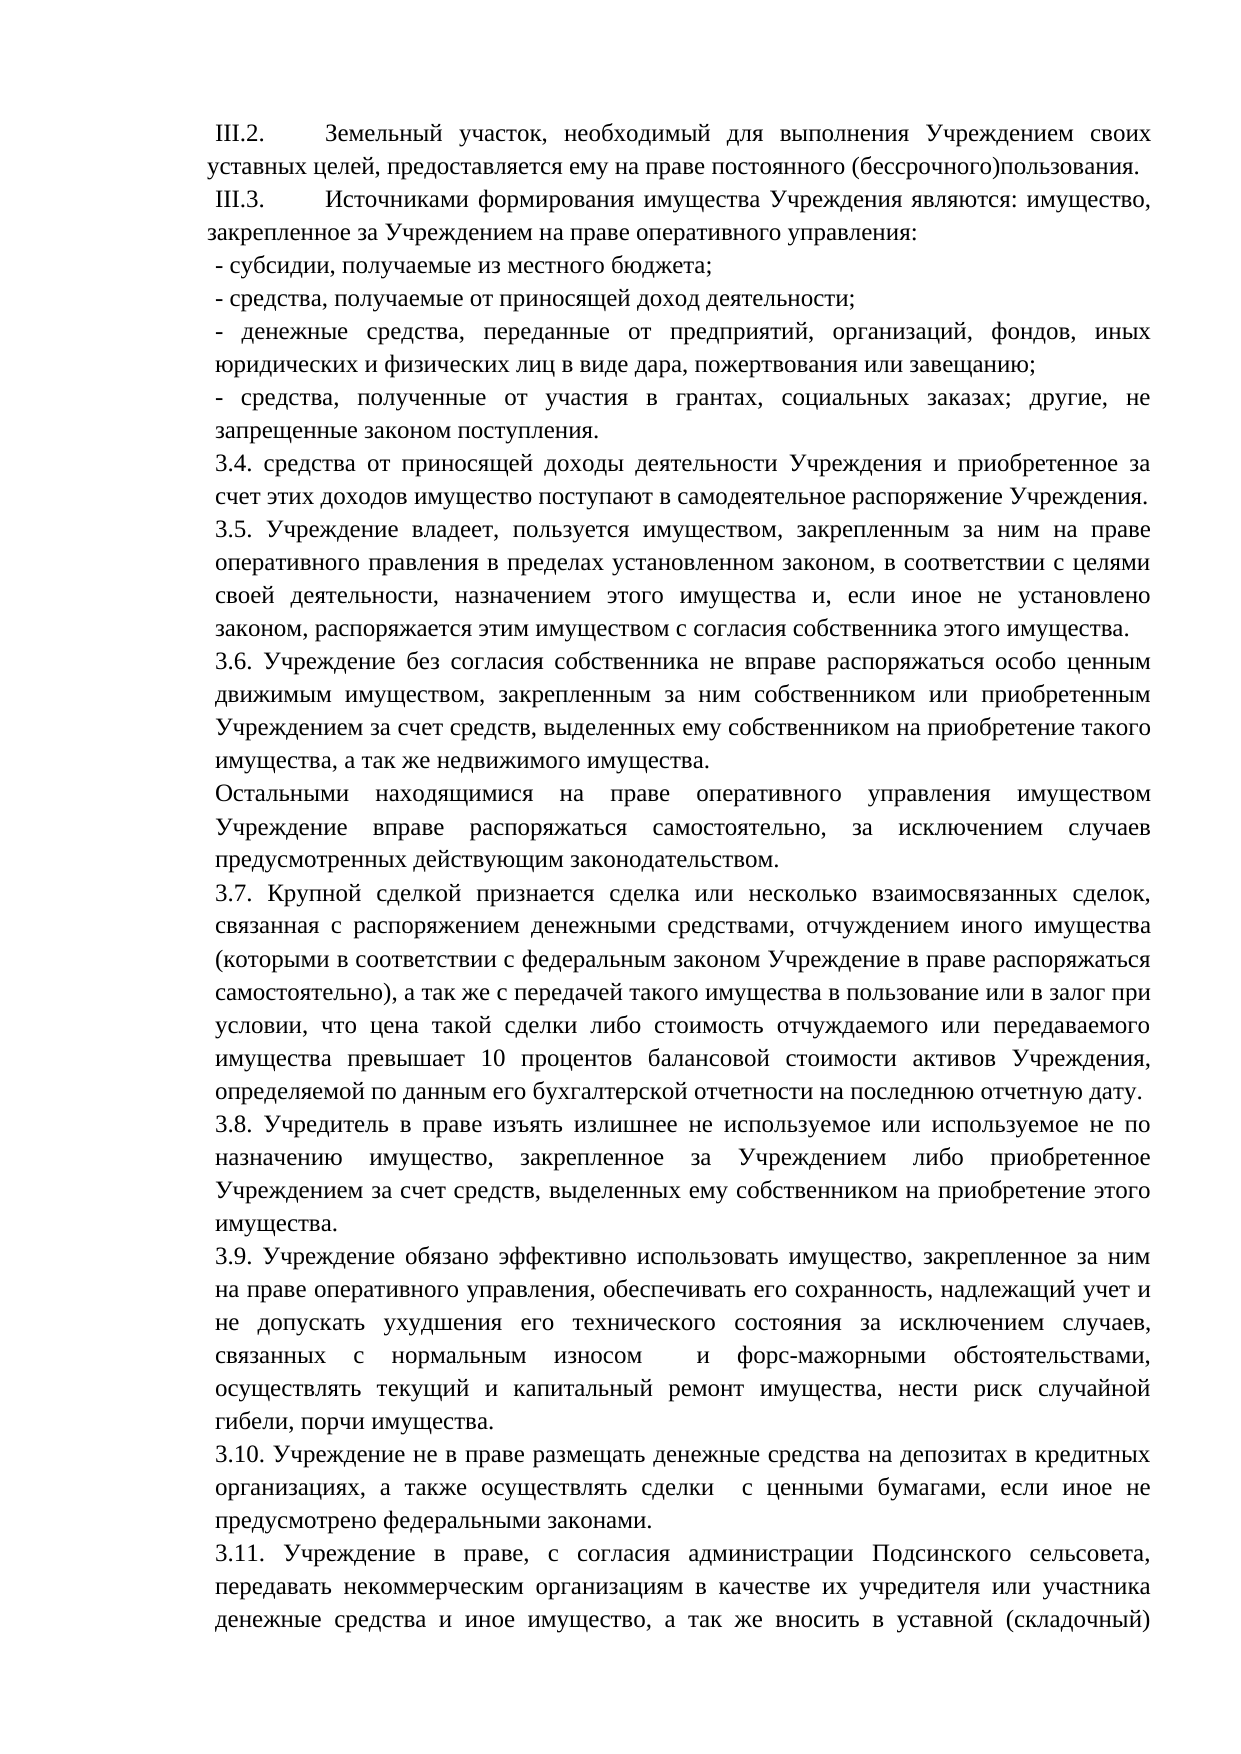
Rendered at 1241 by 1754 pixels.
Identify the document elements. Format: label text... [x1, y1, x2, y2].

list 3.4. средства от приносящей доходы деятельности Учреждения и приобретенное за счет этих доходов имущество поступают в самодеятельное распоряжение Учреждения. [215, 448, 1152, 510]
list 3.7. Крупной сделкой признается сделка или несколько взаимосвязанных сделок, связанная с распоряжением денежными средствами, отчуждением иного имущества (которыми в соответствии с федеральным законом Учреждение в праве распоряжаться самостоятельно), а так же с передачей такого имущества в пользование или в залог при условии, что цена такой сделки либо стоимость отчуждаемого или передаваемого имущества превышает 10 процентов балансовой стоимости активов Учреждения, определяемой по данным его бухгалтерской отчетности на последнюю отчетную дату. [215, 878, 1152, 1104]
list - средства, полученные от участия в грантах, социальных заказах; другие, не запрещенные законом поступления. [215, 382, 1152, 444]
list Земельный участок, необходимый для выполнения Учреждением своих уставных целей, предоставляется ему на праве постоянного (бессрочного)пользования. [207, 118, 1152, 180]
list 3.8. Учредитель в праве изъять излишнее не используемое или используемое не по назначению имущество, закрепленное за Учреждением либо приобретенное Учреждением за счет средств, выделенных ему собственником на приобретение этого имущества. [215, 1109, 1152, 1237]
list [215, 1538, 1152, 1633]
list Остальными находящимися на праве оперативного управления имуществом Учреждение вправе распоряжаться самостоятельно, за исключением случаев предусмотренных действующим законодательством. [215, 778, 1152, 873]
list 3.9. Учреждение обязано эффективно использовать имущество, закрепленное за ним на праве оперативного управления, обеспечивать его сохранность, надлежащий учет и не допускать ухудшения его технического состояния за исключением случаев, связанных с нормальным износом и форс-мажорными обстоятельствами, осуществлять текущий и капитальный ремонт имущества, нести риск случайной гибели, порчи имущества. [215, 1241, 1152, 1435]
list Источниками формирования имущества Учреждения являются: имущество, закрепленное за Учреждением на праве оперативного управления: [207, 184, 1152, 246]
list 3.10. Учреждение не в праве размещать денежные средства на депозитах в кредитных организациях, а также осуществлять сделки с ценными бумагами, если иное не предусмотрено федеральными законами. [215, 1439, 1152, 1534]
list - денежные средства, переданные от предприятий, организаций, фондов, иных юридических и физических лиц в виде дара, пожертвования или завещанию; [215, 316, 1152, 378]
list - средства, получаемые от приносящей доход деятельности; [215, 283, 1152, 312]
list 3.5. Учреждение владеет, пользуется имуществом, закрепленным за ним на праве оперативного правления в пределах установленном законом, в соответствии с целями своей деятельности, назначением этого имущества и, если иное не установлено законом, распоряжается этим имуществом с согласия собственника этого имущества. [215, 514, 1152, 642]
list 3.6. Учреждение без согласия собственника не вправе распоряжаться особо ценным движимым имуществом, закрепленным за ним собственником или приобретенным Учреждением за счет средств, выделенных ему собственником на приобретение такого имущества, а так же недвижимого имущества. [215, 646, 1152, 774]
list - субсидии, получаемые из местного бюджета; [215, 250, 1152, 279]
